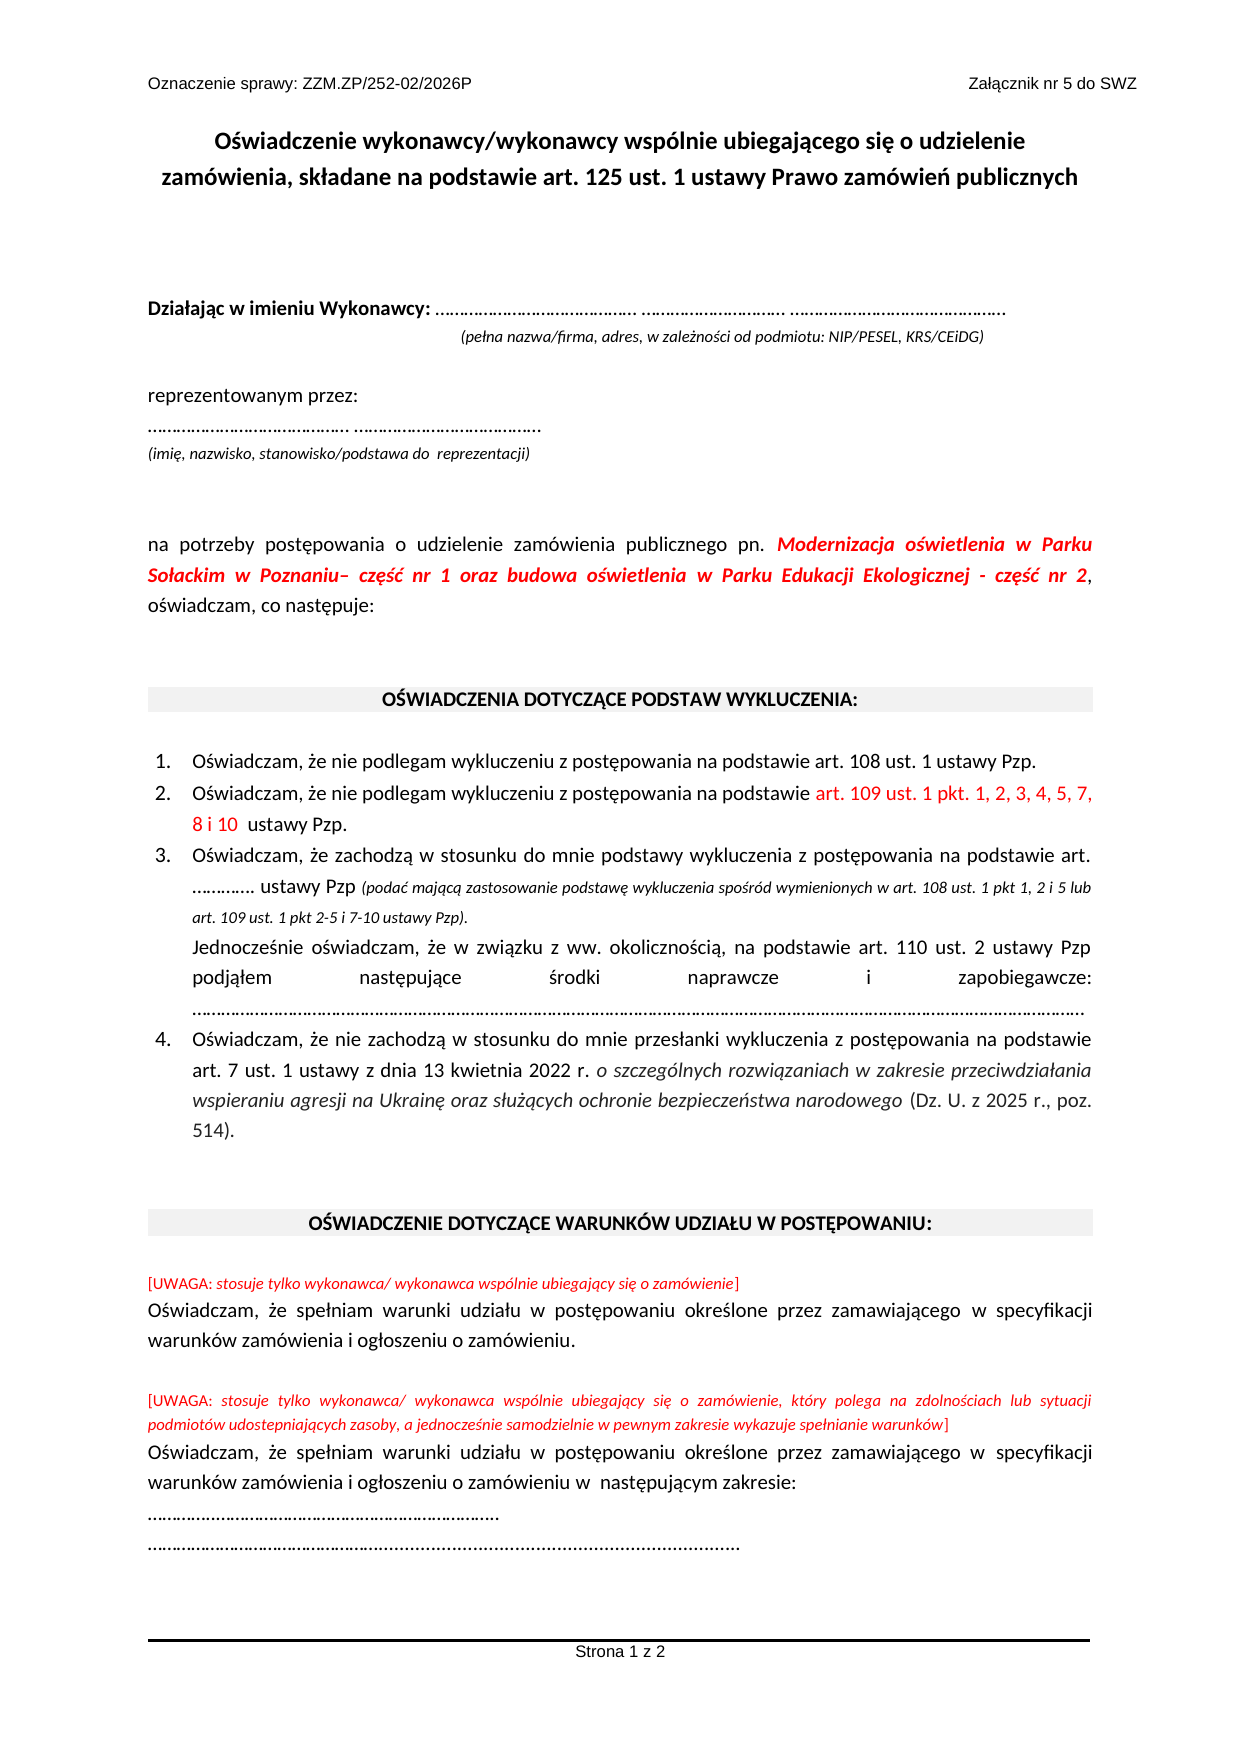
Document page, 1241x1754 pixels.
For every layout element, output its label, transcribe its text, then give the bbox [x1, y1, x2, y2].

text (pełna nazwa/firma, adres, w zależności od podmiotu: NIP/PESEL, KRS/CEiDG) [148, 326, 1093, 346]
text Oświadczenie wykonawcy/wykonawcy wspólnie ubiegającego się o udzielenie zamówienia, składane na podstawie art. 125 ust. 1 ustawy Prawo zamówień publicznych [148, 125, 1093, 192]
list Oświadczam, że nie zachodzą w stosunku do mnie przesłanki wykluczenia z postępowania na podstawie art. 7 ust. 1 ustawy z dnia 13 kwietnia 2022 r. o szczególnych rozwiązaniach w zakresie przeciwdziałania wspieraniu agresji na Ukrainę oraz służących ochronie bezpieczeństwa narodowego (Dz. U. z 2025 r., poz. 514). [155, 1025, 1093, 1143]
text …………………………………… ………………………………… [148, 413, 1093, 438]
list Oświadczam, że zachodzą w stosunku do mnie podstawy wykluczenia z postępowania na podstawie art. …………. ustawy Pzp (podać mającą zastosowanie podstawę wykluczenia spośród wymienionych w art. 108 ust. 1 pkt 1, 2 i 5 lub art. 109 ust. 1 pkt 2-5 i 7-10 ustawy Pzp). [154, 841, 1093, 929]
text (imię, nazwisko, stanowisko/podstawa do reprezentacji) [148, 443, 1093, 463]
text [UWAGA: stosuje tylko wykonawca/ wykonawca wspólnie ubiegający się o zamówienie, który polega na zdolnościach lub sytuacji podmiotów udostepniających zasoby, a jednocześnie samodzielnie w pewnym zakresie wykazuje spełnianie warunków] [148, 1390, 1093, 1435]
list Oświadczam, że nie podlegam wykluczeniu z postępowania na podstawie art. 108 ust. 1 ustawy Pzp. [154, 747, 1093, 774]
text …………..…………………………………………………..…………………………………………..................................................................... [148, 1500, 1093, 1556]
text OŚWIADCZENIA DOTYCZĄCE PODSTAW WYKLUCZENIA: [148, 687, 1093, 712]
list Jednocześnie oświadczam, że w związku z ww. okolicznością, na podstawie art. 110 ust. 2 ustawy Pzp podjąłem następujące środki naprawcze i zapobiegawcze: …………………………………………………………………………………………………………………………………………………………………… [192, 934, 1093, 1020]
text Działając w imieniu Wykonawcy: …………………………………… ………………………… ……………………………………… [148, 295, 1093, 321]
text Oświadczam, że spełniam warunki udziału w postępowaniu określone przez zamawiającego w specyfikacji warunków zamówienia i ogłoszeniu o zamówieniu. [148, 1297, 1093, 1353]
text [UWAGA: stosuje tylko wykonawca/ wykonawca wspólnie ubiegający się o zamówienie] [148, 1273, 1093, 1293]
text na potrzeby postępowania o udzielenie zamówienia publicznego pn. Modernizacja oświetlenia w Parku Sołackim w Poznaniu– część nr 1 oraz budowa oświetlenia w Parku Edukacji Ekologicznej - część nr 2, oświadczam, co następuje: [148, 531, 1093, 618]
list Oświadczam, że nie podlegam wykluczeniu z postępowania na podstawie art. 109 ust. 1 pkt. 1, 2, 3, 4, 5, 7, 8 i 10 ustawy Pzp. [154, 779, 1093, 836]
text OŚWIADCZENIE DOTYCZĄCE WARUNKÓW UDZIAŁU W POSTĘPOWANIU: [148, 1209, 1093, 1236]
text Oświadczam, że spełniam warunki udziału w postępowaniu określone przez zamawiającego w specyfikacji warunków zamówienia i ogłoszeniu o zamówieniu w następującym zakresie: [148, 1439, 1093, 1495]
text reprezentowanym przez: [148, 382, 1093, 408]
